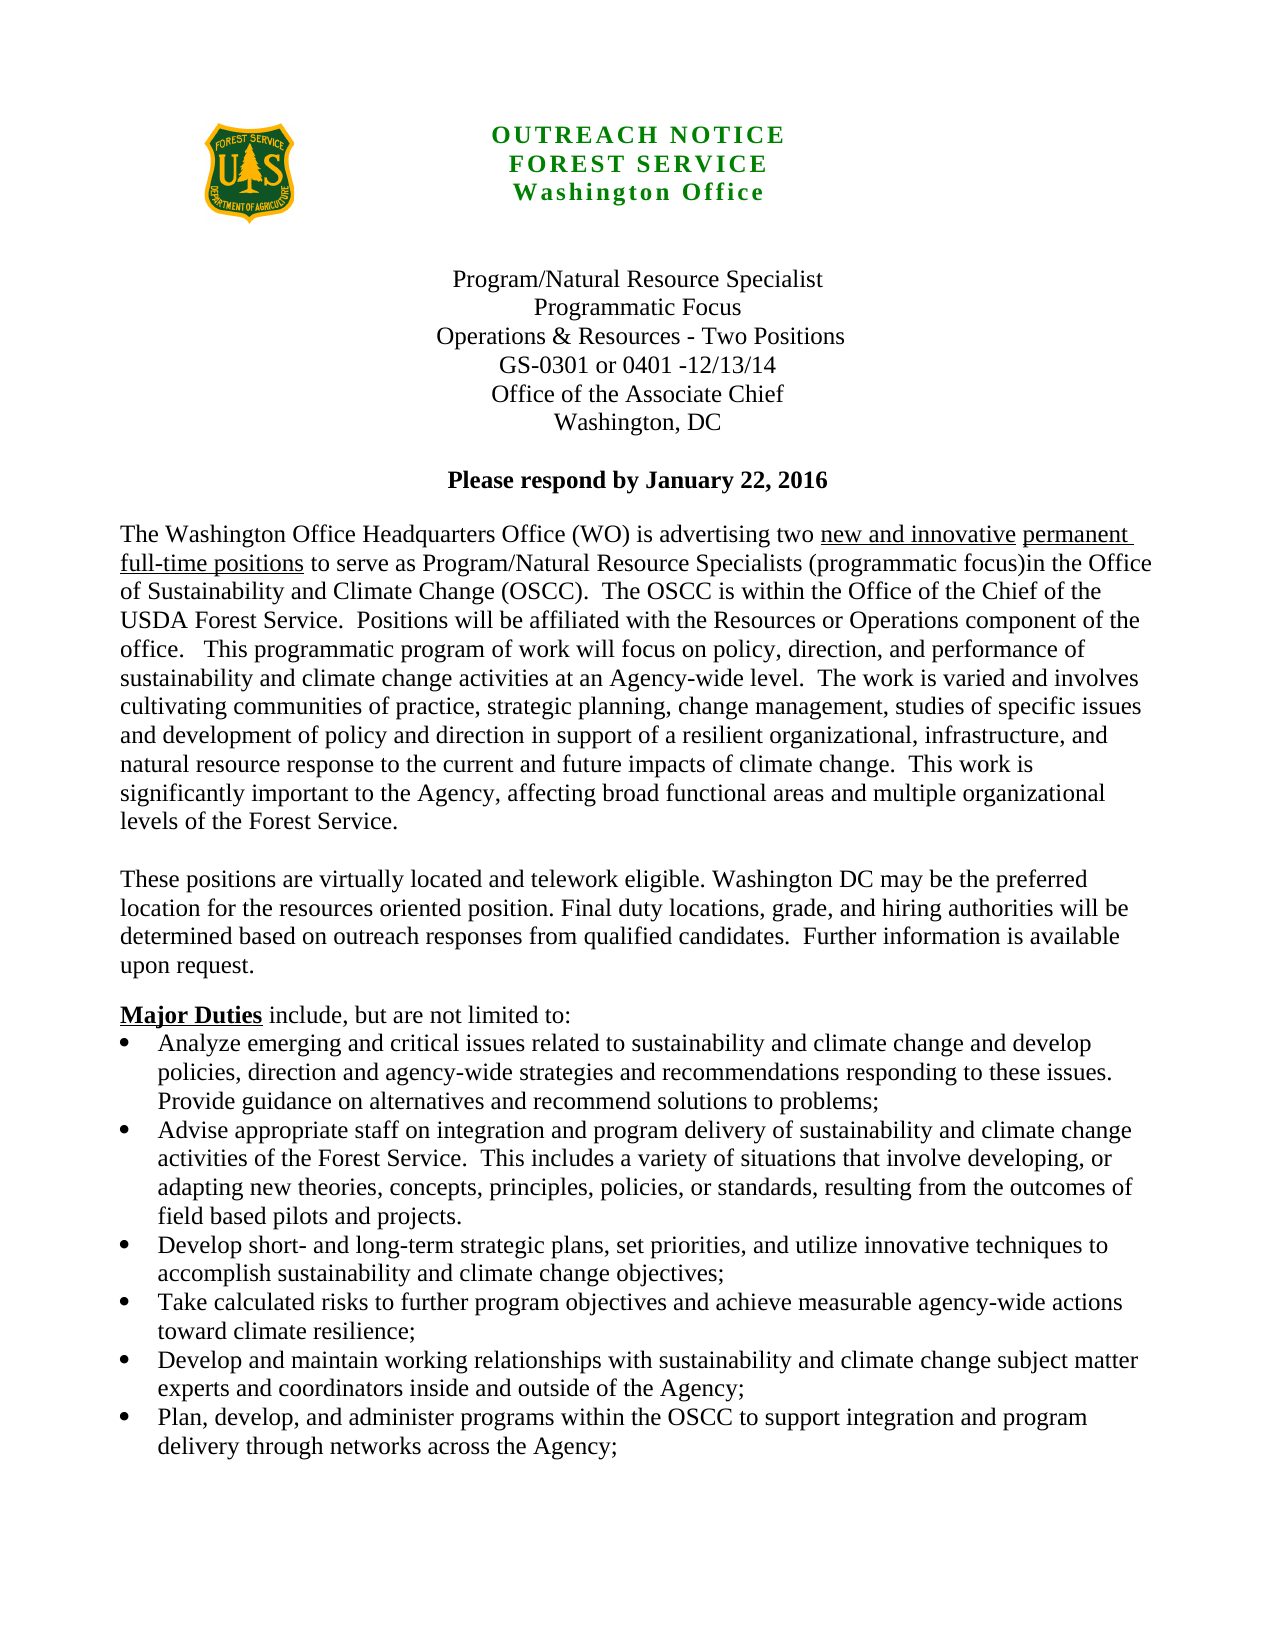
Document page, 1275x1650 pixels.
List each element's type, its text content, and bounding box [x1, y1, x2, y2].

text These positions are virtually located and telework eligible. Washington DC may be the preferred location for the resources oriented position. Final duty locations, grade, and hiring authorities will be determined based on outreach responses from qualified candidates. Further information is available upon request. [120, 864, 1155, 979]
subtitle Major Duties include, but are not limited to: [120, 1000, 1155, 1028]
title Washington Office [120, 177, 1155, 206]
text Operations & Resources - Two Positions [120, 321, 1155, 350]
list Develop and maintain working relationships with sustainability and climate change subject matter experts and coordinators inside and outside of the Agency; [120, 1345, 1155, 1402]
text Office of the Associate Chief [120, 379, 1155, 407]
list Analyze emerging and critical issues related to sustainability and climate change and develop policies, direction and agency-wide strategies and recommendations responding to these issues. Provide guidance on alternatives and recommend solutions to problems; [120, 1028, 1155, 1115]
text Please respond by January 22, 2016 [120, 465, 1155, 494]
list Plan, develop, and administer programs within the OSCC to support integration and program delivery through networks across the Agency; [120, 1402, 1155, 1460]
text GS-0301 or 0401 -12/13/14 [120, 350, 1155, 379]
list Develop short- and long-term strategic plans, set priorities, and utilize innovative techniques to accomplish sustainability and climate change objectives; [120, 1230, 1155, 1287]
picture [204, 206, 295, 224]
text Programmatic Focus [120, 292, 1155, 321]
title FOREST SERVICE [120, 149, 1155, 177]
text Washington, DC [120, 407, 1155, 436]
text Program/Natural Resource Specialist [120, 264, 1155, 292]
subtitle OUTREACH NOTICE [120, 120, 1155, 149]
list Advise appropriate staff on integration and program delivery of sustainability and climate change activities of the Forest Service. This includes a variety of situations that involve developing, or adapting new theories, concepts, principles, policies, or standards, resulting from the outcomes of field based pilots and projects. [120, 1115, 1155, 1230]
text The Washington Office Headquarters Office (WO) is advertising two new and innovative permanent full-time positions to serve as Program/Natural Resource Specialists (programmatic focus)in the Office of Sustainability and Climate Change (OSCC). The OSCC is within the Office of the Chief of the USDA Forest Service. Positions will be affiliated with the Resources or Operations component of the office. This programmatic program of work will focus on policy, direction, and performance of sustainability and climate change activities at an Agency-wide level. The work is varied and involves cultivating communities of practice, strategic planning, change management, studies of specific issues and development of policy and direction in support of a resilient organizational, infrastructure, and natural resource response to the current and future impacts of climate change. This work is significantly important to the Agency, affecting broad functional areas and multiple organizational levels of the Forest Service. [120, 519, 1155, 835]
list Take calculated risks to further program objectives and achieve measurable agency-wide actions toward climate resilience; [120, 1287, 1155, 1345]
